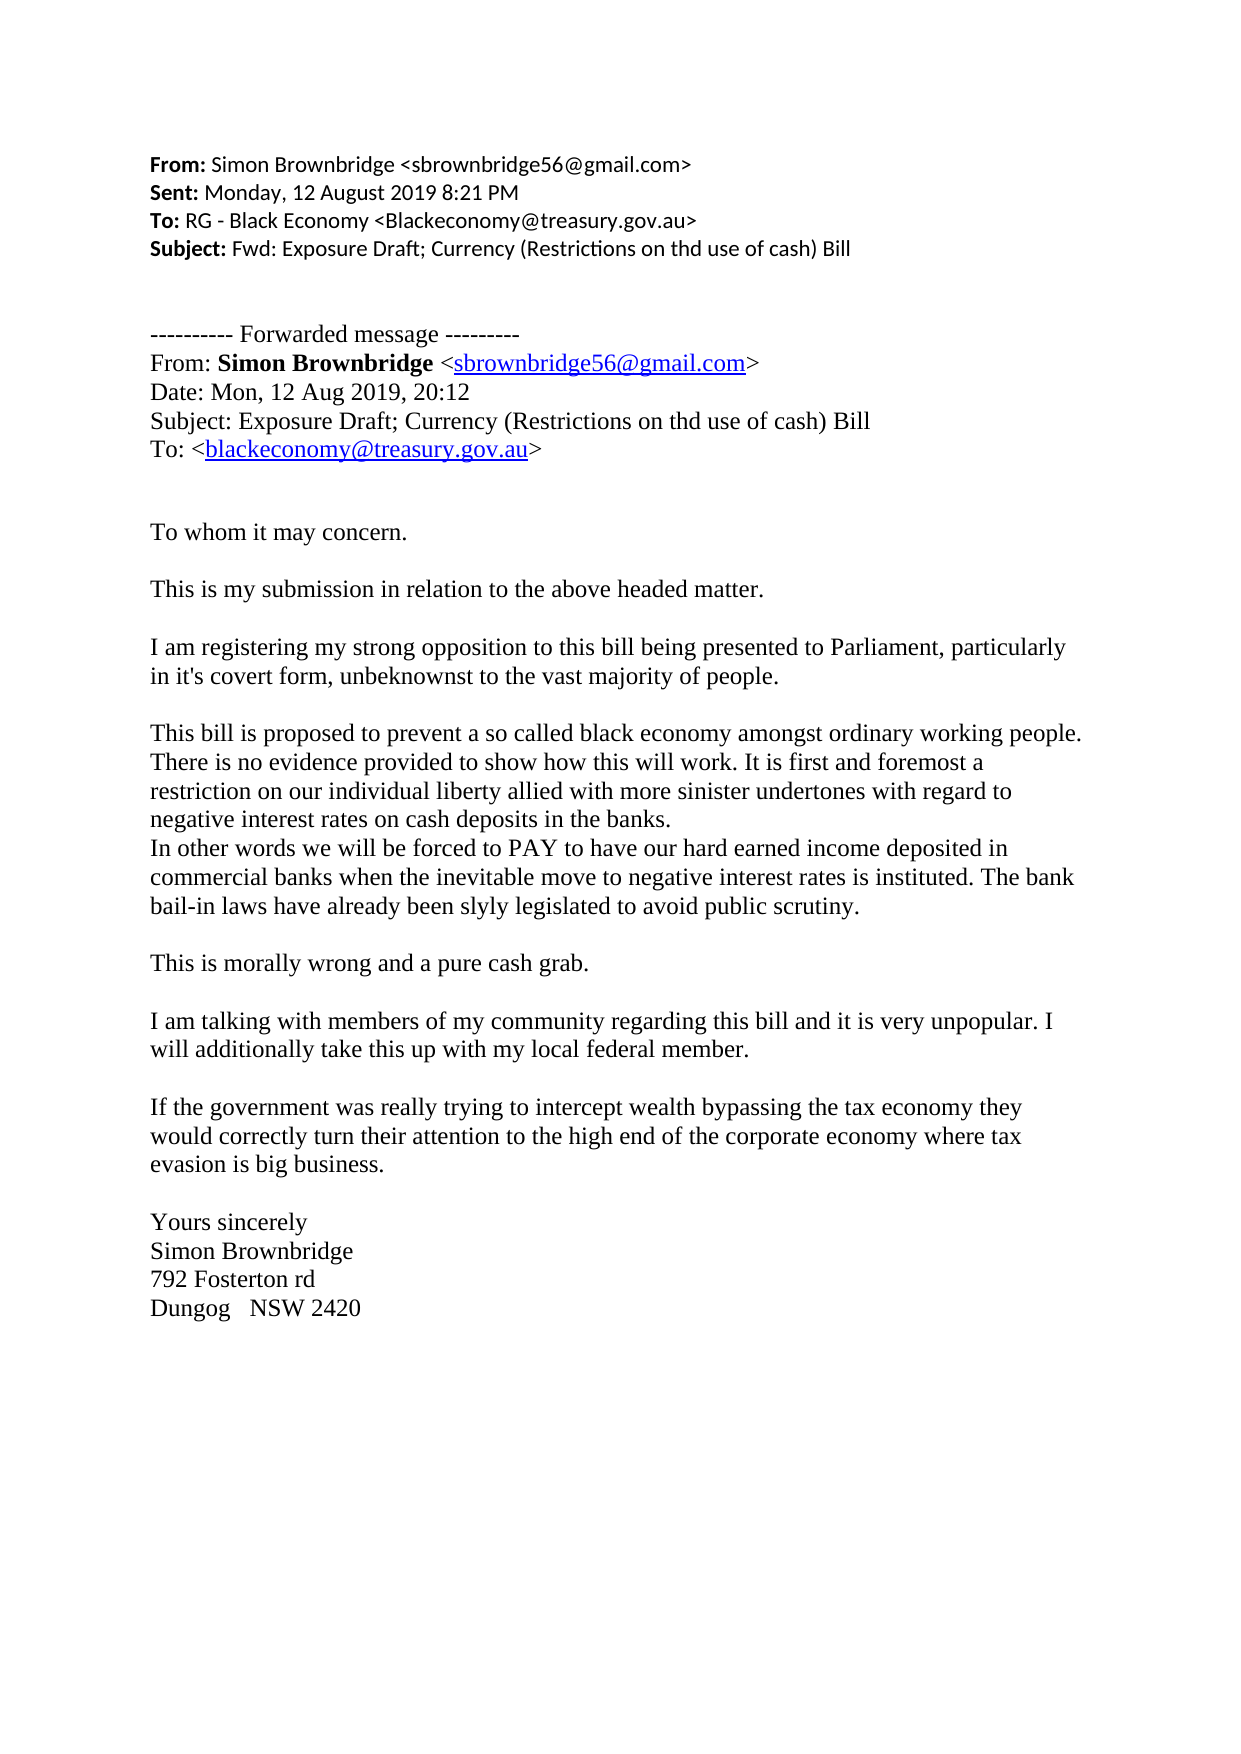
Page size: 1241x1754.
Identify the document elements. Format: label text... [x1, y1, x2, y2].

text Dungog NSW 2420 [150, 1293, 1090, 1322]
text Simon Brownbridge [150, 1236, 1090, 1264]
text This is morally wrong and a pure cash grab. [150, 948, 1090, 977]
text To whom it may concern. [150, 517, 1090, 546]
text This is my submission in relation to the above headed matter. [150, 574, 1090, 603]
text This bill is proposed to prevent a so called black economy amongst ordinary working people. There is no evidence provided to show how this will work. It is first and foremost a restriction on our individual liberty allied with more sinister undertones with regard to negative interest rates on cash deposits in the banks. [150, 718, 1090, 833]
text 792 Fosterton rd [150, 1264, 1090, 1293]
text From: Simon Brownbridge <sbrownbridge56@gmail.com> Sent: Monday, 12 August 2019 8:21 PM To: RG - Black Economy <Blackeconomy@treasury.gov.au> Subject: Fwd: Exposure Draft; Currency (Restrictions on thd use of cash) Bill [150, 150, 1090, 262]
text In other words we will be forced to PAY to have our hard earned income deposited in commercial banks when the inevitable move to negative interest rates is instituted. The bank bail-in laws have already been slyly legislated to avoid public scrutiny. [150, 833, 1090, 919]
text Yours sincerely [150, 1207, 1090, 1236]
text I am talking with members of my community regarding this bill and it is very unpopular. I will additionally take this up with my local federal member. [150, 1006, 1090, 1063]
text ---------- Forwarded message --------- From: Simon Brownbridge <sbrownbridge56@gmail.com> Date: Mon, 12 Aug 2019, 20:12 Subject: Exposure Draft; Currency (Restrictions on thd use of cash) Bill To: <blackeconomy@treasury.gov.au> [150, 319, 1090, 463]
text I am registering my strong opposition to this bill being presented to Parliament, particularly in it's covert form, unbeknownst to the vast majority of people. [150, 632, 1090, 689]
text If the government was really trying to intercept wealth bypassing the tax economy they would correctly turn their attention to the high end of the corporate economy where tax evasion is big business. [150, 1092, 1090, 1178]
